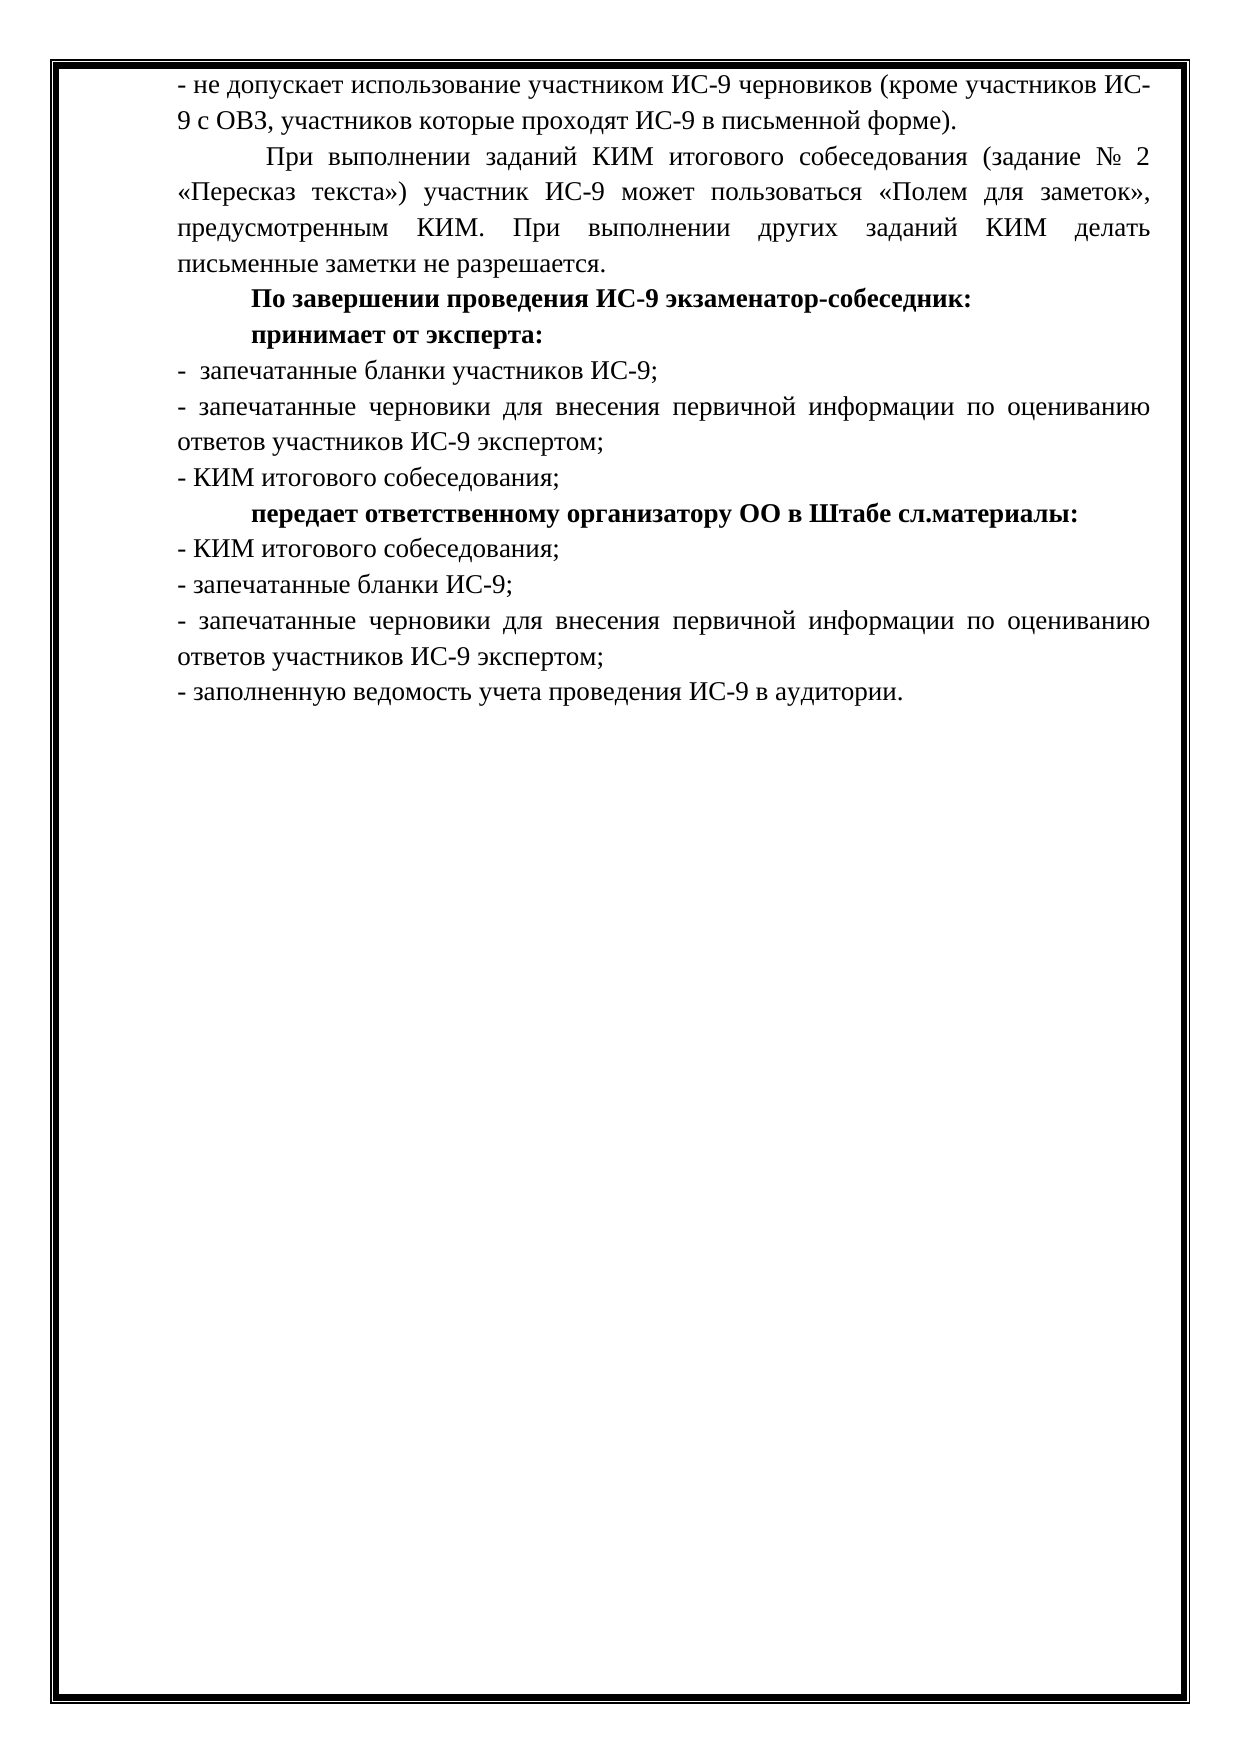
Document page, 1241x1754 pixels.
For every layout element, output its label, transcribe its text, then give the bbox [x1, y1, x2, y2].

text По завершении проведения ИС-9 экзаменатор-собеседник: [177, 282, 1152, 314]
text - не допускает использование участником ИС-9 черновиков (кроме участников ИС-9 с ОВЗ, участников которые проходят ИС-9 в письменной форме). [177, 69, 1152, 135]
text принимает от эксперта: [177, 318, 1152, 349]
text - запечатанные бланки ИС-9; [177, 568, 1152, 599]
text - заполненную ведомость учета проведения ИС-9 в аудитории. [177, 676, 1152, 707]
text - КИМ итогового собеседования; [177, 461, 1152, 492]
text - КИМ итогового собеседования; [177, 533, 1152, 564]
text - запечатанные бланки участников ИС-9; [177, 354, 1152, 385]
text передает ответственному организатору ОО в Штабе сл.материалы: [177, 497, 1152, 528]
text - запечатанные черновики для внесения первичной информации по оцениванию ответов участников ИС-9 экспертом; [177, 390, 1152, 457]
text При выполнении заданий КИМ итогового собеседования (задание № 2 «Пересказ текста») участник ИС-9 может пользоваться «Полем для заметок», предусмотренным КИМ. При выполнении других заданий КИМ делать письменные заметки не разрешается. [177, 139, 1152, 278]
text - запечатанные черновики для внесения первичной информации по оцениванию ответов участников ИС-9 экспертом; [177, 604, 1152, 671]
